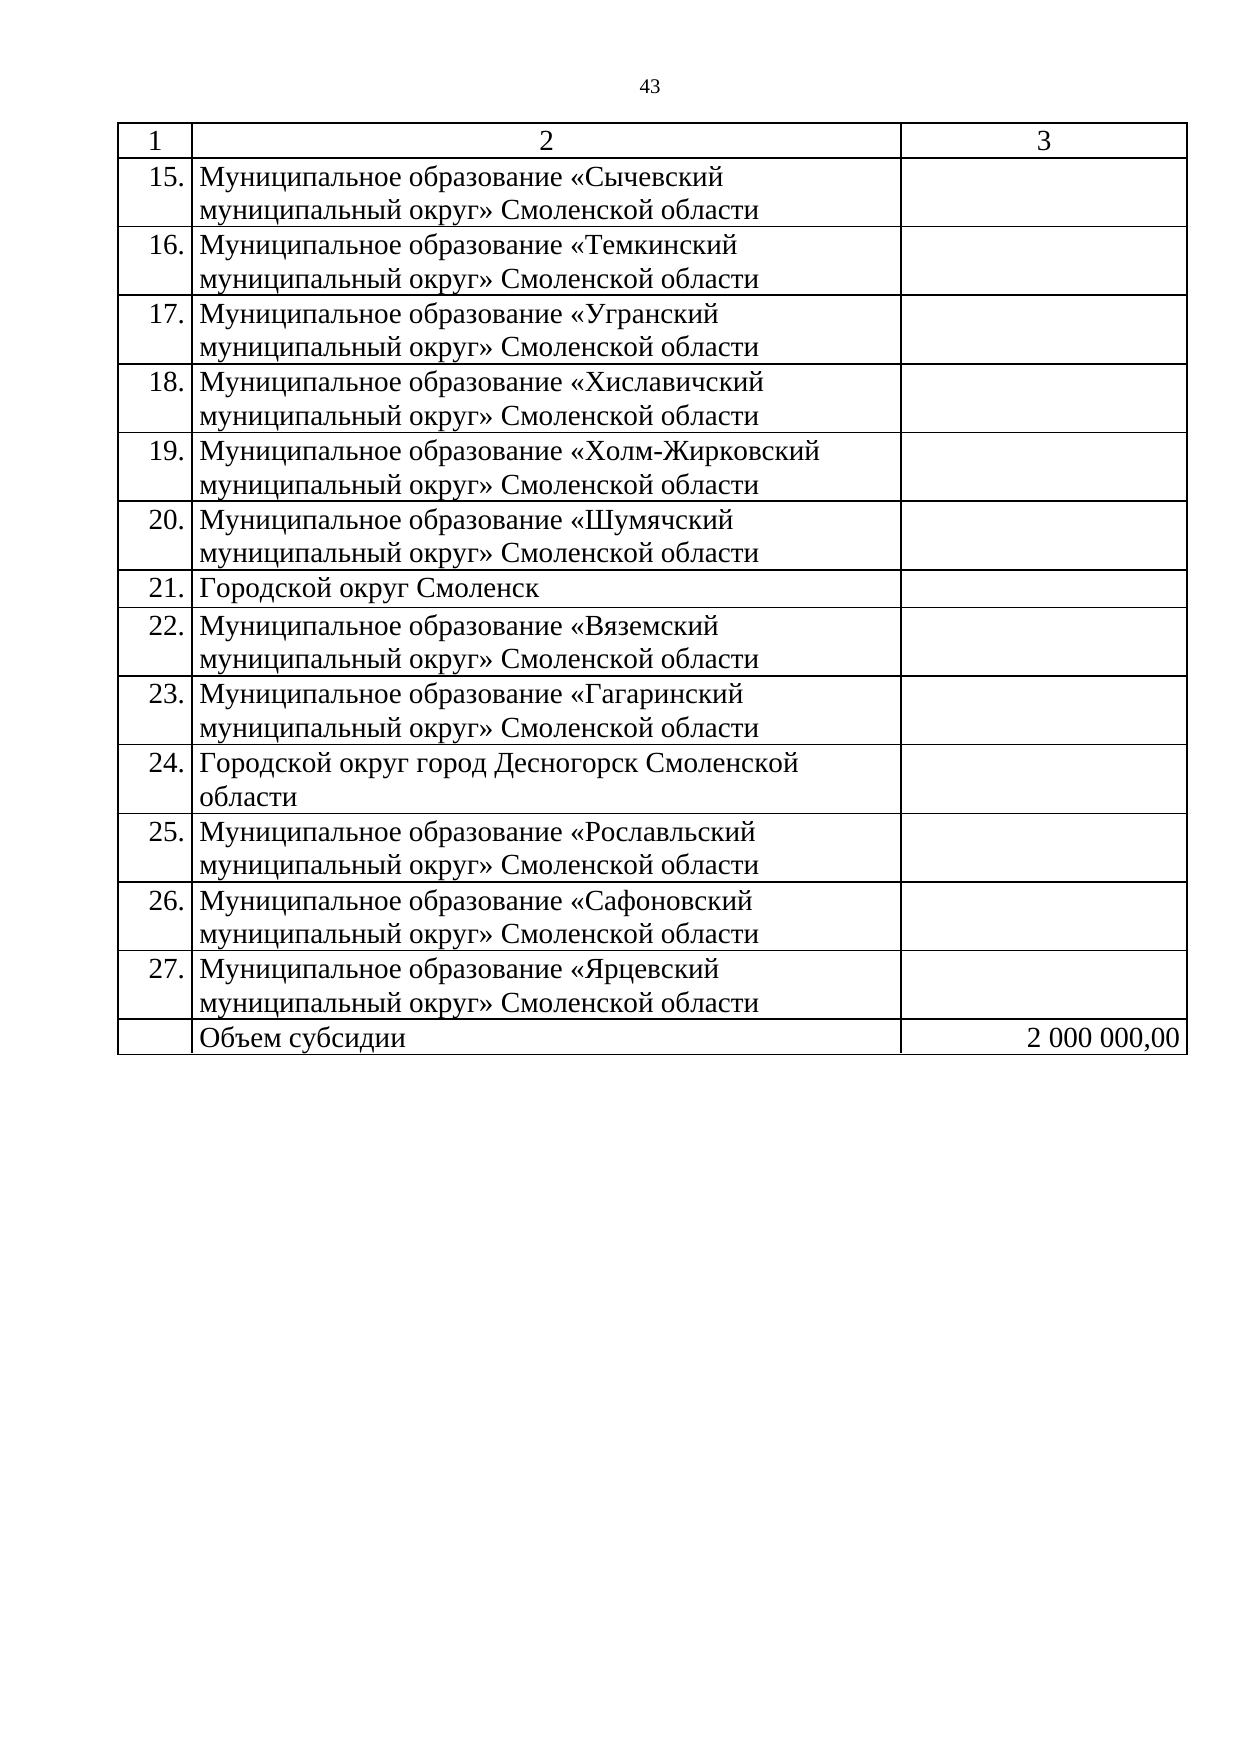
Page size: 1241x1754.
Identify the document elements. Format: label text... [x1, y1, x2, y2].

table_cell [902, 951, 1186, 1018]
table_cell Муниципальное образование «Ярцевский муниципальный округ» Смоленской области [193, 951, 900, 1018]
table_cell Муниципальное образование «Шумячский муниципальный округ» Смоленской области [193, 502, 900, 569]
table_cell 15. [119, 159, 191, 226]
table_cell [902, 365, 1186, 432]
table_cell 25. [119, 814, 191, 881]
table_cell [902, 159, 1186, 226]
table_cell [119, 1020, 191, 1053]
table_cell Муниципальное образование «Темкинский муниципальный округ» Смоленской области [193, 227, 900, 294]
table_cell [902, 677, 1186, 744]
table_header 3 [902, 124, 1186, 157]
table_cell Муниципальное образование «Сафоновский муниципальный округ» Смоленской области [193, 883, 900, 950]
table_cell [902, 502, 1186, 569]
table_cell [902, 433, 1186, 500]
table_cell Муниципальное образование «Сычевский муниципальный округ» Смоленской области [193, 159, 900, 226]
table_cell Объем субсидии [193, 1020, 900, 1053]
table_cell Муниципальное образование «Рославльский муниципальный округ» Смоленской области [193, 814, 900, 881]
table_cell Муниципальное образование «Гагаринский муниципальный округ» Смоленской области [193, 677, 900, 744]
table_cell 18. [119, 365, 191, 432]
table_cell [902, 227, 1186, 294]
table_cell 2 000 000,00 [902, 1020, 1186, 1053]
table_header 1 [119, 124, 191, 157]
table_cell [902, 608, 1186, 675]
table_cell 26. [119, 883, 191, 950]
table_cell 21. [119, 571, 191, 606]
table_cell Муниципальное образование «Угранский муниципальный округ» Смоленской области [193, 296, 900, 363]
table_cell [902, 296, 1186, 363]
table_cell [902, 745, 1186, 812]
table_cell 24. [119, 745, 191, 812]
table_cell Муниципальное образование «Холм-Жирковский муниципальный округ» Смоленской области [193, 433, 900, 500]
table_cell 19. [119, 433, 191, 500]
table_cell [902, 814, 1186, 881]
table_cell 22. [119, 608, 191, 675]
table_header 2 [193, 124, 900, 157]
table_cell [902, 883, 1186, 950]
table_cell Городской округ город Десногорск Смоленской области [193, 745, 900, 812]
table_cell Муниципальное образование «Вяземский муниципальный округ» Смоленской области [193, 608, 900, 675]
table_cell Муниципальное образование «Хиславичский муниципальный округ» Смоленской области [193, 365, 900, 432]
table_cell 20. [119, 502, 191, 569]
table_cell 23. [119, 677, 191, 744]
table_cell 27. [119, 951, 191, 1018]
table_cell Городской округ Смоленск [193, 571, 900, 606]
table_cell 16. [119, 227, 191, 294]
table_cell 17. [119, 296, 191, 363]
table_cell [902, 571, 1186, 606]
